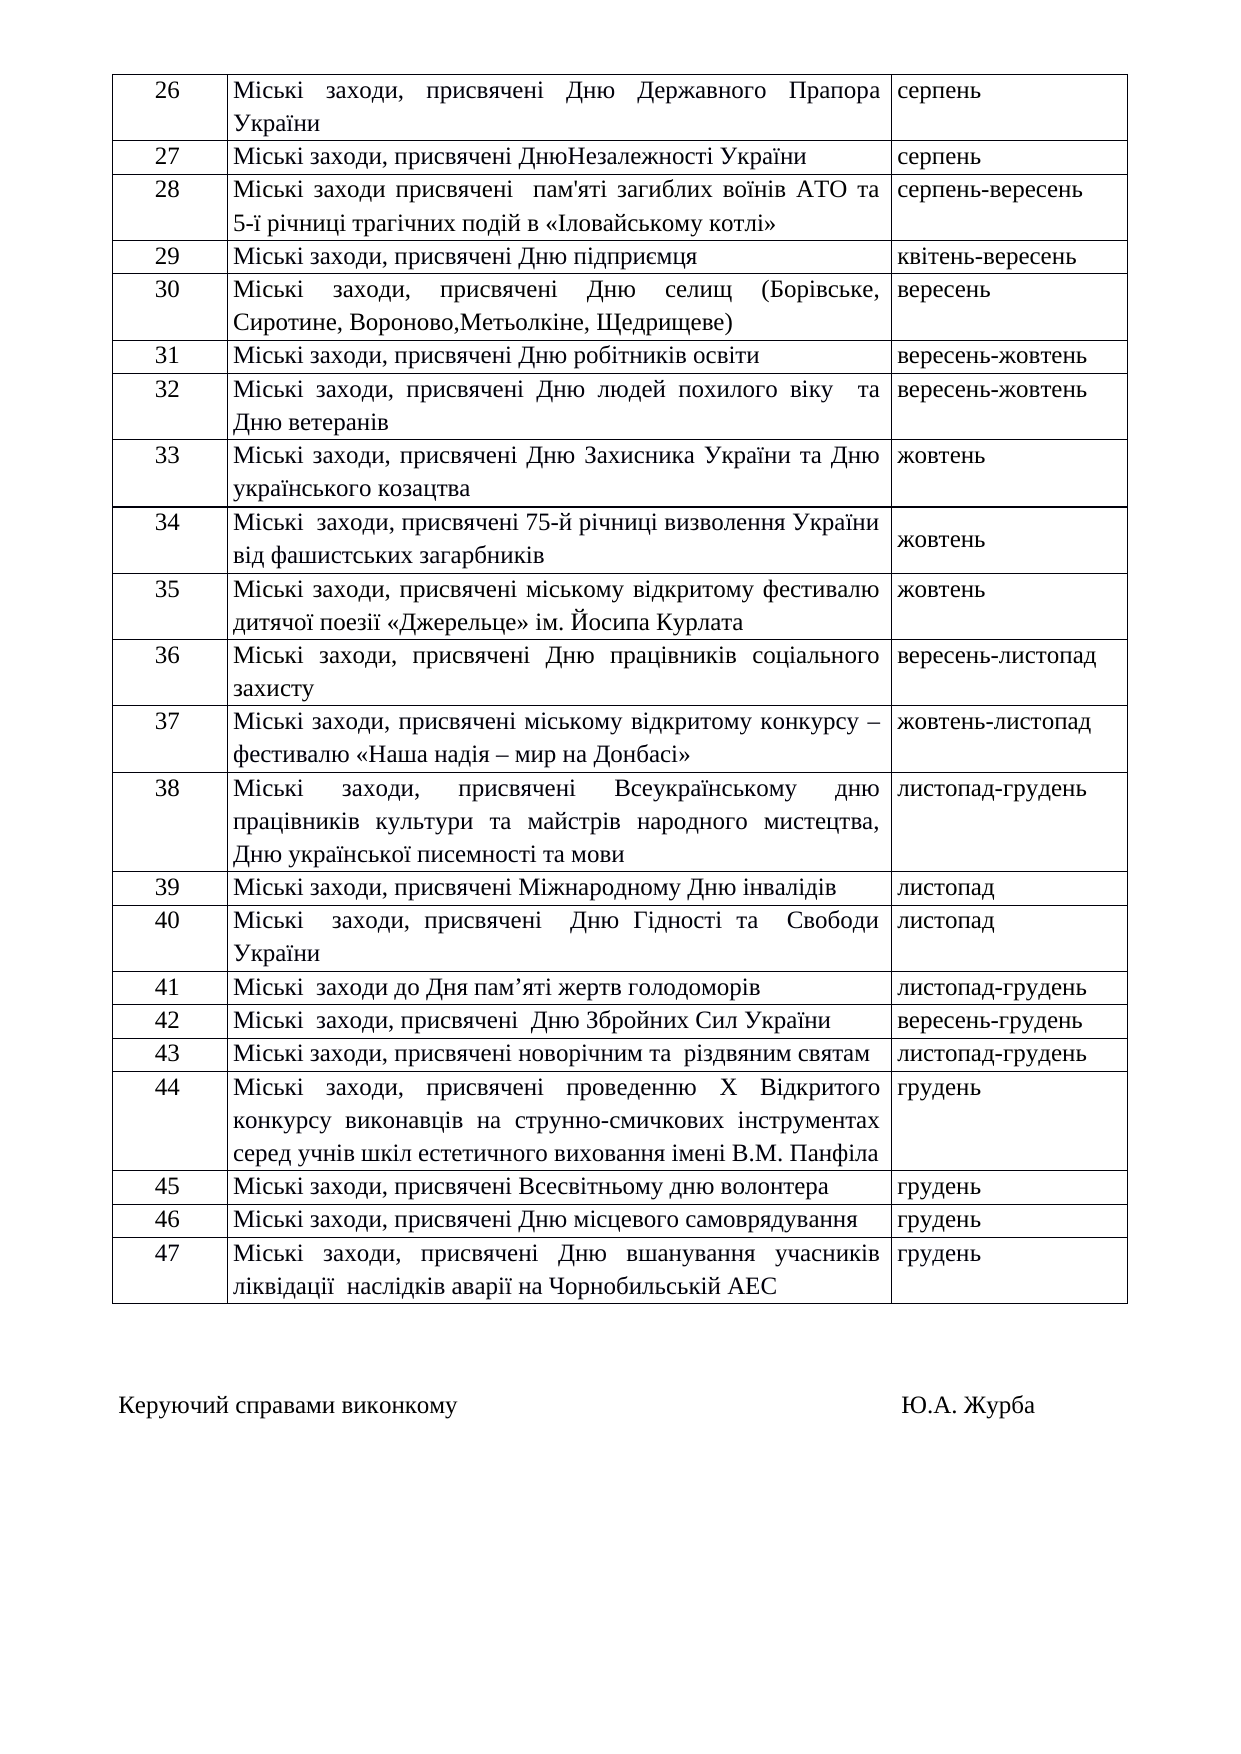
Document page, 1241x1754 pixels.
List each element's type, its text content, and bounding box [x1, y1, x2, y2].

table_cell 32 [113, 374, 227, 439]
table_cell Міські заходи, присвячені міському відкритому конкурсу – фестивалю «Наша надія – мир на Донбасі» [228, 706, 891, 772]
table_cell грудень [892, 1072, 1127, 1170]
table_cell вересень-грудень [892, 1005, 1127, 1037]
table_cell Міські заходи, присвячені Дню підприємця [228, 241, 891, 273]
table_cell 36 [113, 640, 227, 705]
table_cell Міські заходи, присвячені міському відкритому фестивалю дитячої поезії «Джерельце» ім. Йосипа Курлата [228, 574, 891, 639]
table_cell Міські заходи, присвячені Всеукраїнському дню працівників культури та майстрів народного мистецтва, Дню української писемності та мови [228, 773, 891, 871]
table_cell серпень-вересень [892, 175, 1127, 240]
table_cell Міські заходи, присвячені Дню місцевого самоврядування [228, 1205, 891, 1237]
table_cell листопад [892, 872, 1127, 904]
table_cell Міські заходи, присвячені Дню Державного Прапора України [228, 75, 891, 140]
table_cell 42 [113, 1005, 227, 1037]
table_cell листопад-грудень [892, 773, 1127, 871]
table_cell вересень-жовтень [892, 374, 1127, 439]
table_cell 44 [113, 1072, 227, 1170]
table_cell Міські заходи, присвячені Всесвітньому дню волонтера [228, 1171, 891, 1203]
table_cell Міські заходи, присвячені Дню Захисника України та Дню українського козацтва [228, 440, 891, 506]
table_cell 45 [113, 1171, 227, 1203]
table_cell 26 [113, 75, 227, 140]
table_cell листопад [892, 906, 1127, 971]
table_cell грудень [892, 1171, 1127, 1203]
table_cell вересень [892, 274, 1127, 339]
table_cell Міські заходи, присвячені Дню працівників соціального захисту [228, 640, 891, 705]
table_cell Міські заходи, присвячені новорічним та різдвяним святам [228, 1039, 891, 1071]
table_cell квітень-вересень [892, 241, 1127, 273]
table_cell Міські заходи, присвячені Дню Збройних Сил України [228, 1005, 891, 1037]
table_cell 43 [113, 1039, 227, 1071]
table_cell Міські заходи, присвячені Дню селищ (Борівське, Сиротине, Вороново,Метьолкіне, Щедрищеве) [228, 274, 891, 339]
table_cell жовтень [892, 440, 1127, 506]
table_cell 28 [113, 175, 227, 240]
table_cell 40 [113, 906, 227, 971]
table_cell грудень [892, 1238, 1127, 1303]
table_cell листопад-грудень [892, 972, 1127, 1004]
table_cell Міські заходи, присвячені Дню Гідності та Свободи України [228, 906, 891, 971]
table_cell Міські заходи, присвячені Дню вшанування учасників ліквідації наслідків аварії на Чорнобильській АЕС [228, 1238, 891, 1303]
table_cell 34 [113, 508, 227, 573]
table_cell Міські заходи, присвячені проведенню Х Відкритого конкурсу виконавців на струнно-смичкових інструментах серед учнів шкіл естетичного виховання імені В.М. Панфіла [228, 1072, 891, 1170]
table_cell жовтень [892, 574, 1127, 639]
table_cell 31 [113, 341, 227, 373]
table_cell 38 [113, 773, 227, 871]
table_cell вересень-листопад [892, 640, 1127, 705]
table_cell 27 [113, 141, 227, 173]
table_cell Міські заходи, присвячені ДнюНезалежності України [228, 141, 891, 173]
table_cell жовтень [892, 508, 1127, 573]
table_cell 39 [113, 872, 227, 904]
table_cell 47 [113, 1238, 227, 1303]
table_cell серпень [892, 141, 1127, 173]
table_cell Міські заходи, присвячені 75-й річниці визволення України від фашистських загарбників [228, 508, 891, 573]
table_cell Міські заходи, присвячені Дню людей похилого віку та Дню ветеранів [228, 374, 891, 439]
table_cell 30 [113, 274, 227, 339]
table_cell серпень [892, 75, 1127, 140]
table_cell 29 [113, 241, 227, 273]
text Керуючий справами виконкому Ю.А. Журба [118, 1391, 1181, 1419]
table_cell жовтень-листопад [892, 706, 1127, 772]
table_cell Міські заходи до Дня пам’яті жертв голодоморів [228, 972, 891, 1004]
table_cell 41 [113, 972, 227, 1004]
table_cell 37 [113, 706, 227, 772]
table_cell вересень-жовтень [892, 341, 1127, 373]
table_cell 33 [113, 440, 227, 506]
table_cell Міські заходи, присвячені Міжнародному Дню інвалідів [228, 872, 891, 904]
table_cell грудень [892, 1205, 1127, 1237]
table_cell 35 [113, 574, 227, 639]
table_cell Міські заходи, присвячені Дню робітників освіти [228, 341, 891, 373]
table_cell 46 [113, 1205, 227, 1237]
table_cell Міські заходи присвячені пам'яті загиблих воїнів АТО та 5-ї річниці трагічних подій в «Іловайському котлі» [228, 175, 891, 240]
table_cell листопад-грудень [892, 1039, 1127, 1071]
